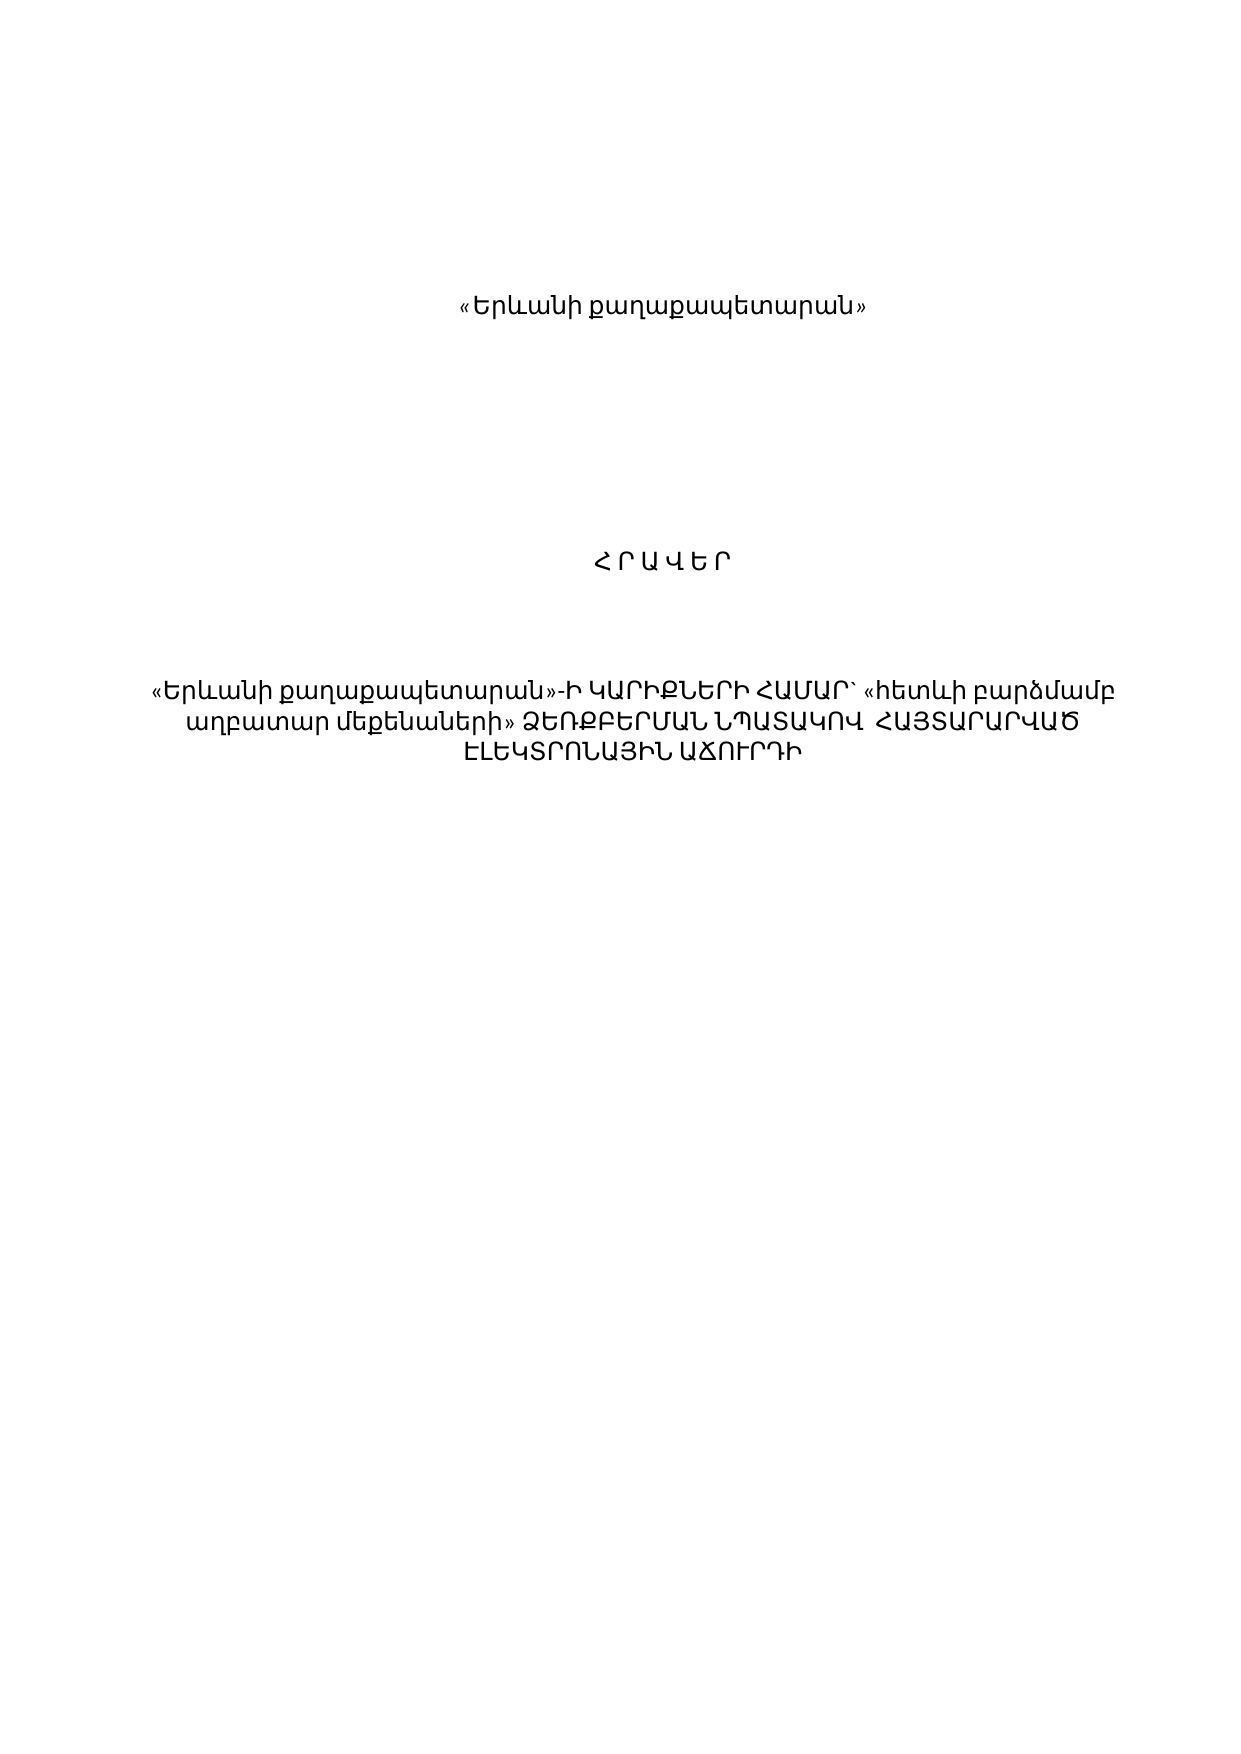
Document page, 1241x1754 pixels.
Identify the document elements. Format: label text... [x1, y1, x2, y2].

text « Երևանի քաղաքապետարան» [94, 290, 1172, 321]
text Հ Ր Ա Վ Ե Ր [94, 546, 1172, 577]
text «Երևանի քաղաքապետարան»-Ի ԿԱՐԻՔՆԵՐԻ ՀԱՄԱՐ` «հետևի բարձմամբ աղբատար մեքենաների» ՁԵՌՔԲԵՐՄԱՆ ՆՊԱՏԱԿՈՎ ՀԱՅՏԱՐԱՐՎԱԾ ԷԼԵԿՏՐՈՆԱՅԻՆ ԱՃՈՒՐԴԻ [94, 676, 1172, 767]
